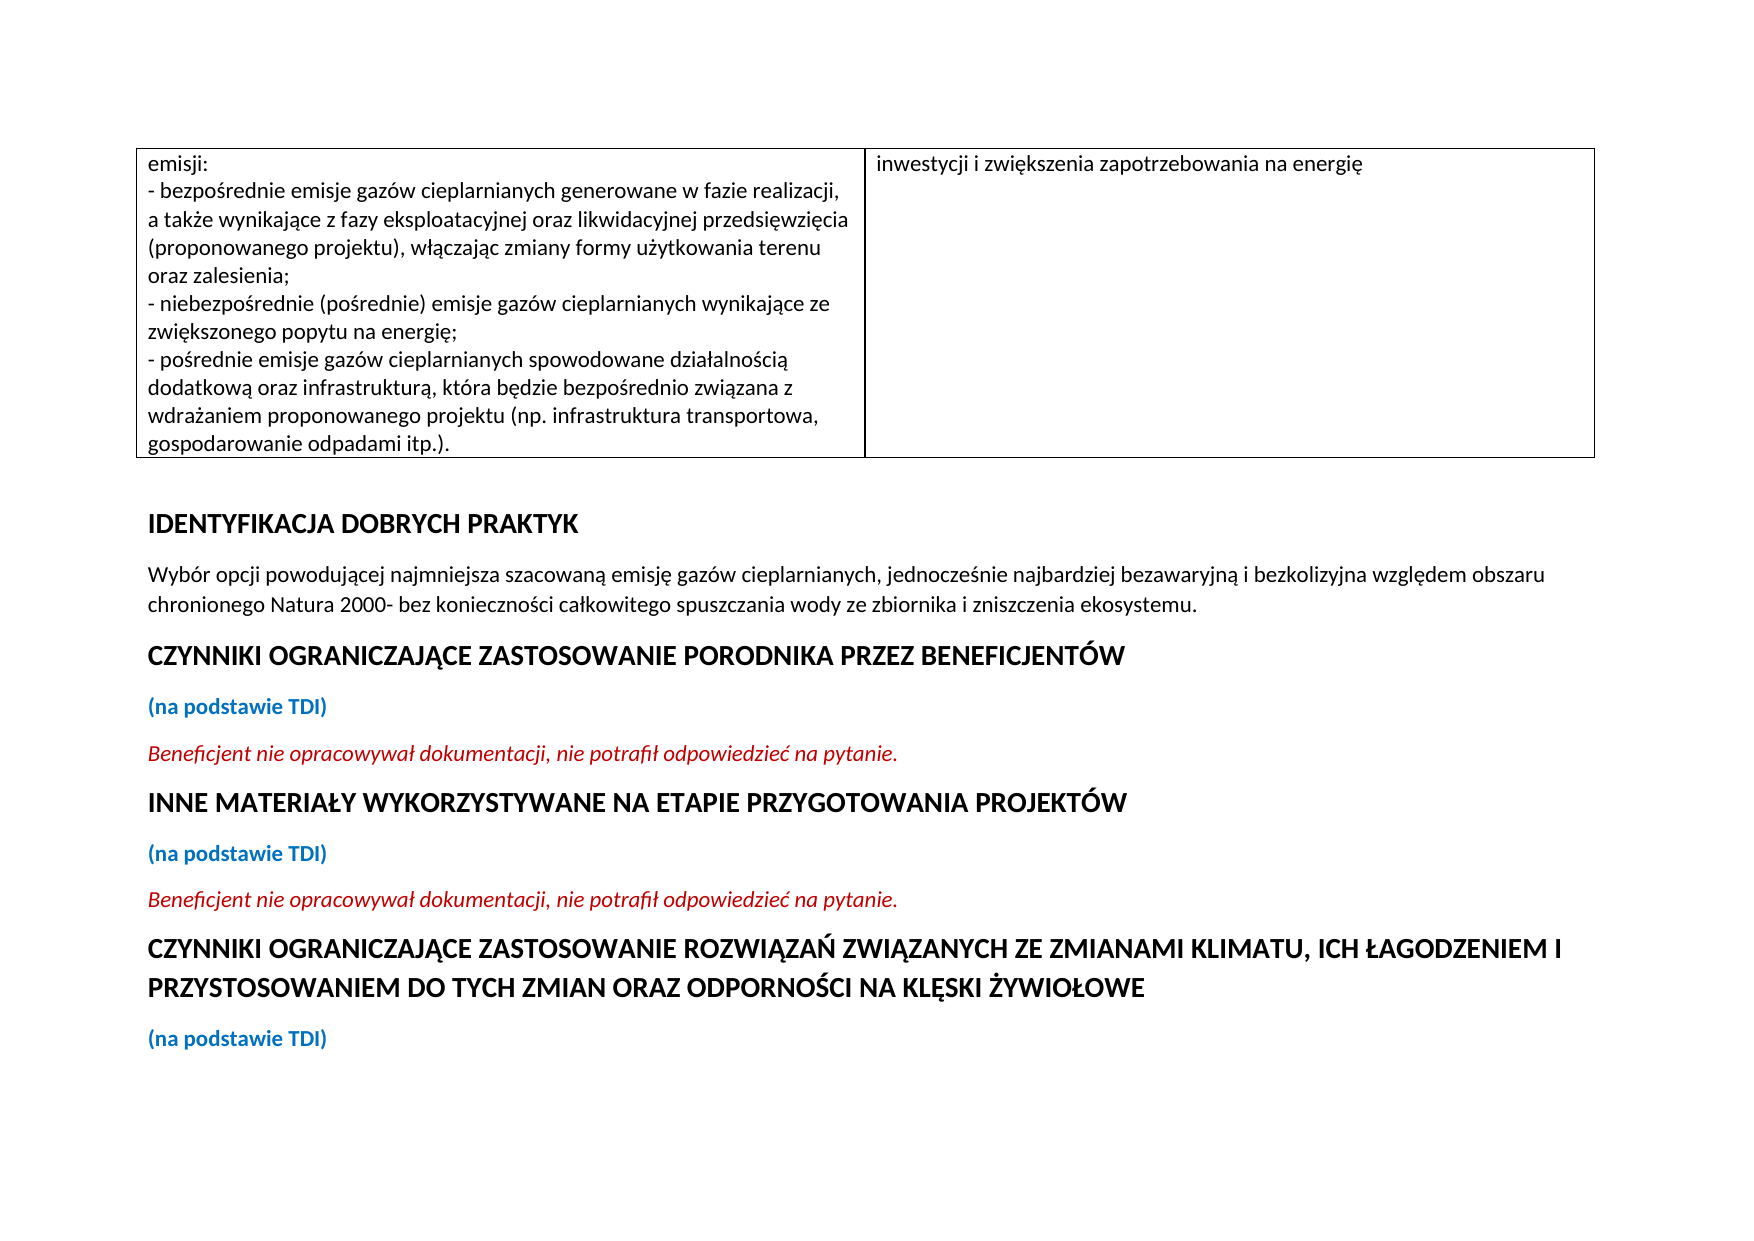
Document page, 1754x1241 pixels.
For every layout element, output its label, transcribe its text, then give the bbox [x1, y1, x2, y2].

text Wybór opcji powodującej najmniejsza szacowaną emisję gazów cieplarnianych, jednocześnie najbardziej bezawaryjną i bezkolizyjna względem obszaru chronionego Natura 2000- bez konieczności całkowitego spuszczania wody ze zbiornika i zniszczenia ekosystemu. [148, 560, 1606, 618]
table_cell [866, 149, 1594, 457]
text CZYNNIKI OGRANICZAJĄCE ZASTOSOWANIE ROZWIĄZAŃ ZWIĄZANYCH ZE ZMIANAMI KLIMATU, ICH ŁAGODZENIEM I PRZYSTOSOWANIEM DO TYCH ZMIAN ORAZ ODPORNOŚCI NA KLĘSKI ŻYWIOŁOWE [148, 930, 1606, 1004]
text CZYNNIKI OGRANICZAJĄCE ZASTOSOWANIE PORODNIKA PRZEZ BENEFICJENTÓW [148, 637, 1606, 673]
text INNE MATERIAŁY WYKORZYSTYWANE NA ETAPIE PRZYGOTOWANIA PROJEKTÓW [148, 784, 1606, 819]
text Beneficjent nie opracowywał dokumentacji, nie potrafił odpowiedzieć na pytanie. [148, 739, 1606, 767]
text (na podstawie TDI) [148, 1024, 1606, 1052]
text (na podstawie TDI) [148, 692, 1606, 720]
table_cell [137, 149, 864, 457]
text (na podstawie TDI) [148, 839, 1606, 867]
text IDENTYFIKACJA DOBRYCH PRAKTYK [148, 505, 1606, 540]
text Beneficjent nie opracowywał dokumentacji, nie potrafił odpowiedzieć na pytanie. [148, 886, 1606, 914]
